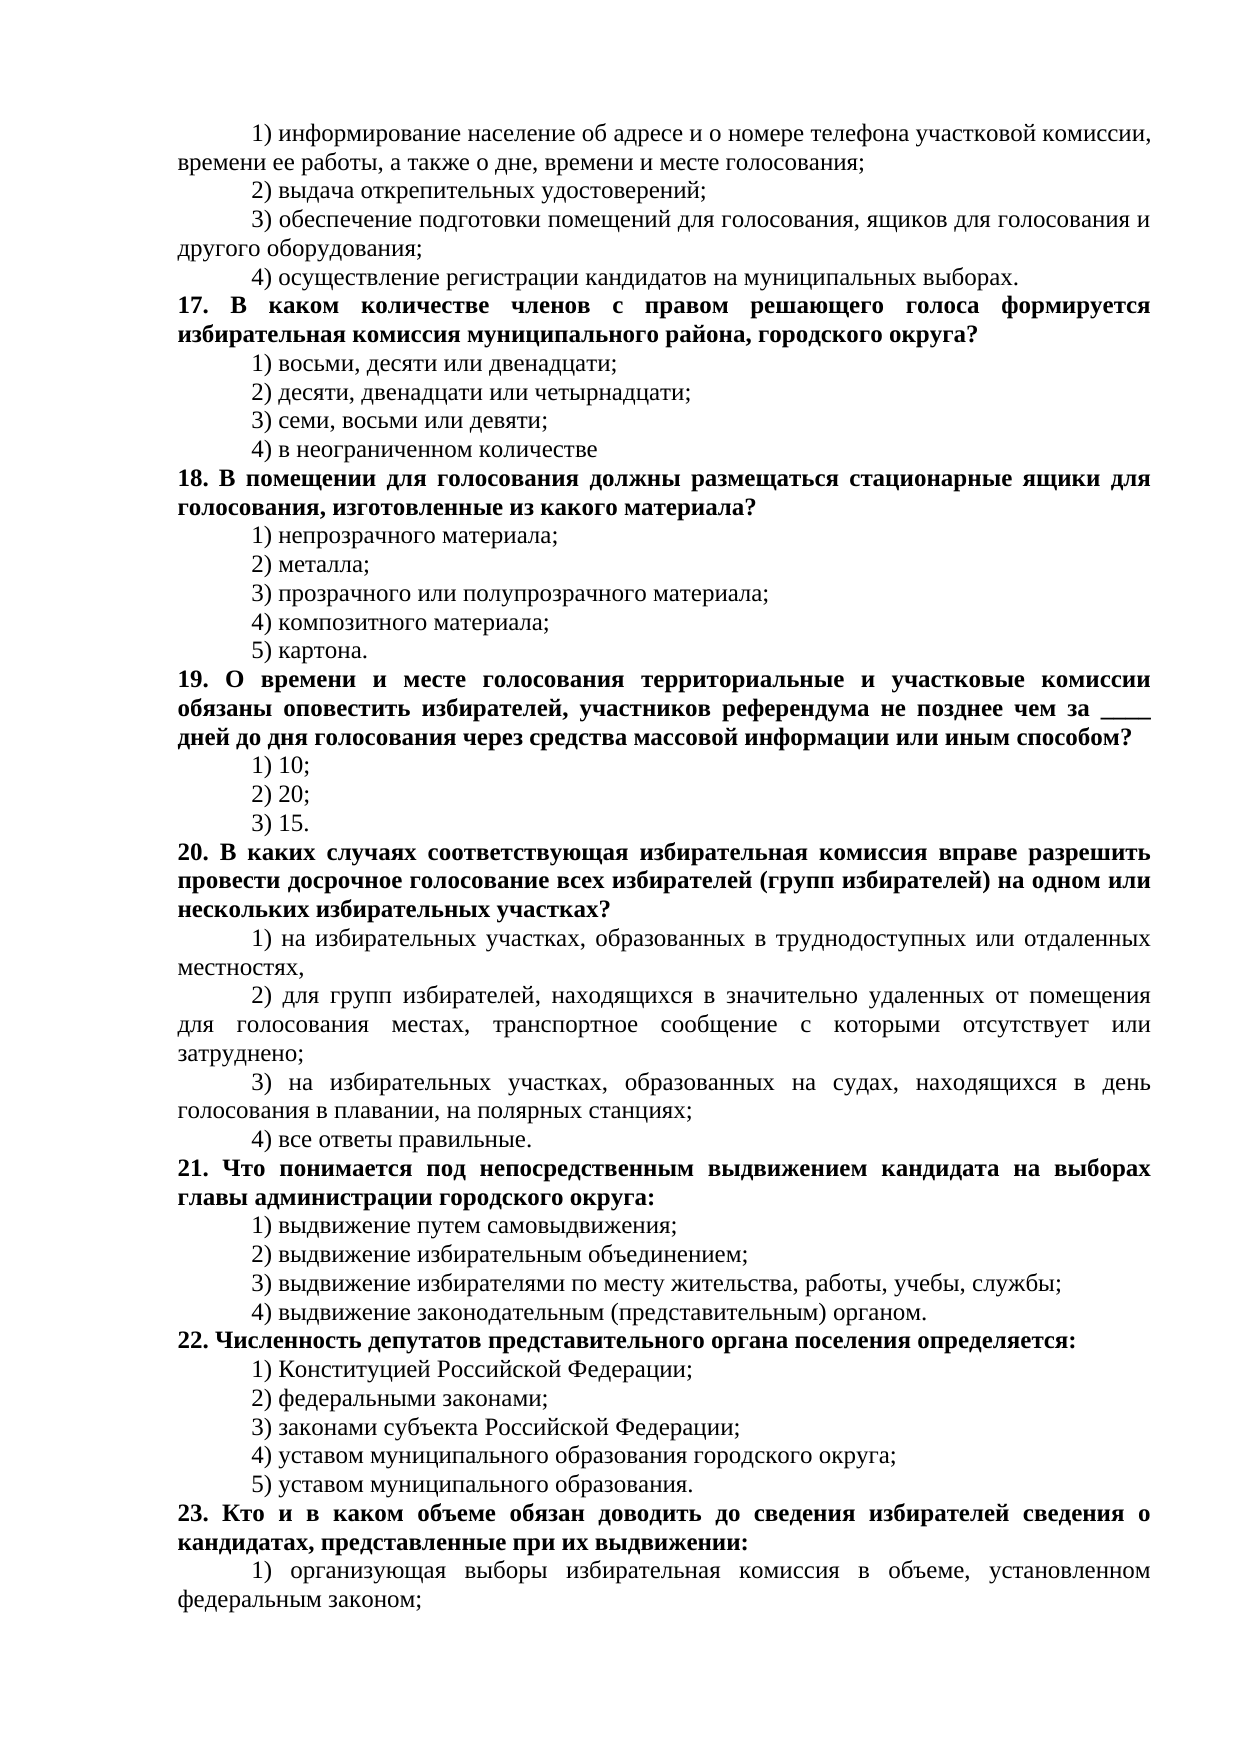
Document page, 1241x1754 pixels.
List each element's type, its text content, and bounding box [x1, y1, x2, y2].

text 4) все ответы правильные. [177, 1124, 1152, 1153]
text 1) восьми, десяти или двенадцати; [177, 348, 1152, 377]
text 2) выдача открепительных удостоверений; [177, 176, 1152, 204]
text 5) уставом муниципального образования. [177, 1469, 1152, 1498]
text 3) законами субъекта Российской Федерации; [177, 1412, 1152, 1441]
text 2) 20; [177, 779, 1152, 808]
text 22. Численность депутатов представительного органа поселения определяется: [177, 1326, 1152, 1354]
text 19. О времени и месте голосования территориальные и участковые комиссии обязаны оповестить избирателей, участников референдума не позднее чем за ____ дней до дня голосования через средства массовой информации или иным способом? [177, 664, 1152, 751]
text 3) 15. [177, 808, 1152, 837]
text 1) 10; [177, 751, 1152, 779]
text 4) в неограниченном количестве [177, 434, 1152, 463]
text 2) десяти, двенадцати или четырнадцати; [177, 377, 1152, 406]
text 3) прозрачного или полупрозрачного материала; [177, 578, 1152, 607]
text 1) на избирательных участках, образованных в труднодоступных или отдаленных местностях, [177, 923, 1152, 981]
text 1) информирование население об адресе и о номере телефона участковой комиссии, времени ее работы, а также о дне, времени и месте голосования; [177, 118, 1152, 176]
text 23. Кто и в каком объеме обязан доводить до сведения избирателей сведения о кандидатах, представленные при их выдвижении: [177, 1498, 1152, 1556]
text 4) осуществление регистрации кандидатов на муниципальных выборах. [177, 262, 1152, 291]
text 2) выдвижение избирательным объединением; [177, 1239, 1152, 1268]
text 4) выдвижение законодательным (представительным) органом. [177, 1297, 1152, 1326]
text 2) федеральными законами; [177, 1383, 1152, 1412]
text 3) семи, восьми или девяти; [177, 406, 1152, 434]
text 3) выдвижение избирателями по месту жительства, работы, учебы, службы; [177, 1268, 1152, 1297]
text 2) металла; [177, 549, 1152, 578]
text 17. В каком количестве членов с правом решающего голоса формируется избирательная комиссия муниципального района, городского округа? [177, 291, 1152, 348]
text 1) организующая выборы избирательная комиссия в объеме, установленном федеральным законом; [177, 1556, 1152, 1613]
text 3) обеспечение подготовки помещений для голосования, ящиков для голосования и другого оборудования; [177, 204, 1152, 262]
text 1) Конституцией Российской Федерации; [177, 1354, 1152, 1383]
text 2) для групп избирателей, находящихся в значительно удаленных от помещения для голосования местах, транспортное сообщение с которыми отсутствует или затруднено; [177, 981, 1152, 1067]
text 21. Что понимается под непосредственным выдвижением кандидата на выборах главы администрации городского округа: [177, 1153, 1152, 1211]
text 20. В каких случаях соответствующая избирательная комиссия вправе разрешить провести досрочное голосование всех избирателей (групп избирателей) на одном или нескольких избирательных участках? [177, 837, 1152, 923]
text 4) композитного материала; [177, 607, 1152, 636]
text 5) картона. [177, 636, 1152, 664]
text 4) уставом муниципального образования городского округа; [177, 1441, 1152, 1469]
text 18. В помещении для голосования должны размещаться стационарные ящики для голосования, изготовленные из какого материала? [177, 463, 1152, 521]
text 1) выдвижение путем самовыдвижения; [177, 1211, 1152, 1239]
text 1) непрозрачного материала; [177, 521, 1152, 549]
text 3) на избирательных участках, образованных на судах, находящихся в день голосования в плавании, на полярных станциях; [177, 1067, 1152, 1124]
